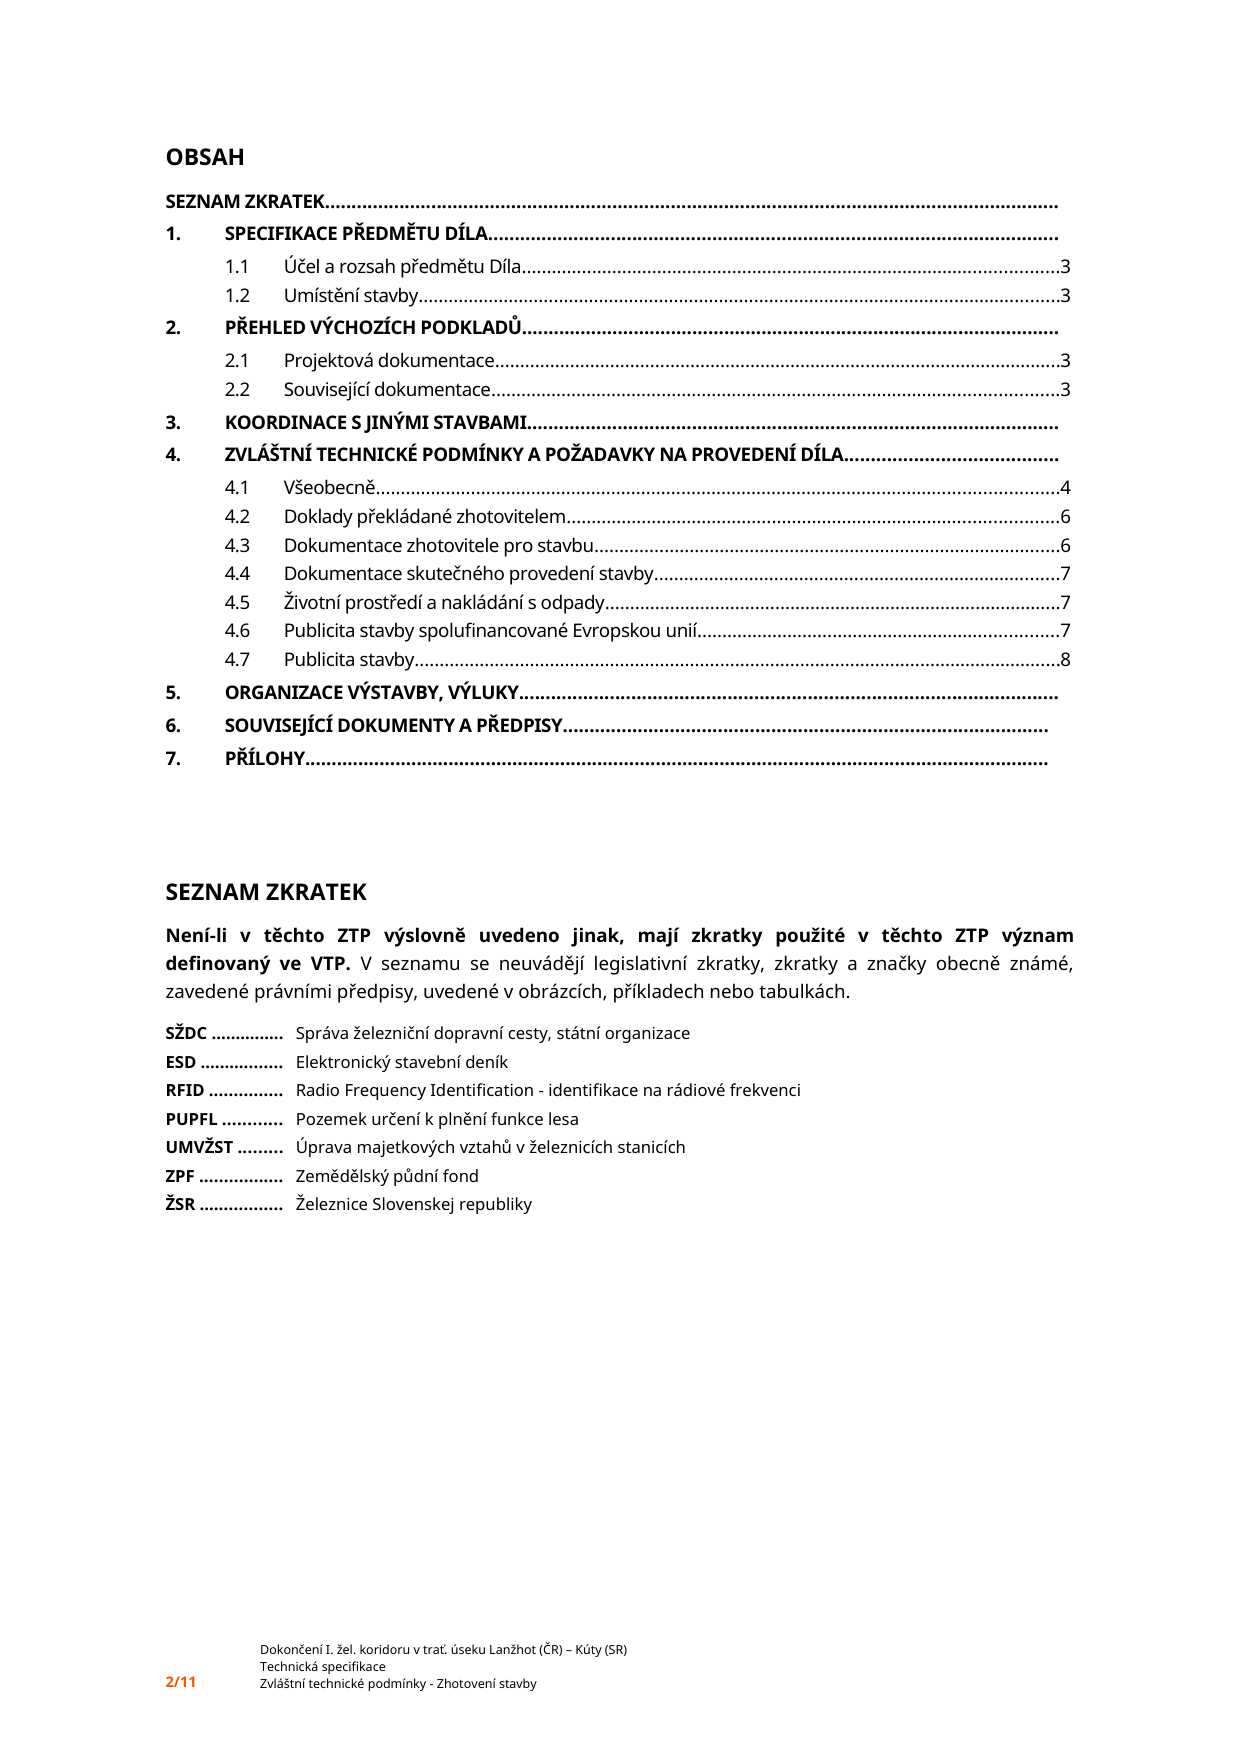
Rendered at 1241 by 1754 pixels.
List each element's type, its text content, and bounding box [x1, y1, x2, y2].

text 4.1 Všeobecně 4 [224, 474, 1075, 500]
table_cell RFID [165, 1076, 296, 1104]
text 2. PŘEHLED VÝCHOZÍCH PODKLADŮ 3 [165, 315, 1045, 340]
text 1.1 Účel a rozsah předmětu Díla 3 [224, 253, 1075, 279]
table_cell Elektronický stavební deník [296, 1048, 1072, 1076]
text Není-li v těchto ZTP výslovně uvedeno jinak, mají zkratky použité v těchto ZTP význam definovaný ve VTP. V seznamu se neuvádějí legislativní zkratky, zkratky a značky obecně známé, zavedené právními předpisy, uvedené v obrázcích, příkladech nebo tabulkách. [165, 922, 1075, 1004]
text 4.2 Doklady překládané zhotovitelem 6 [224, 503, 1075, 529]
text 4.3 Dokumentace zhotovitele pro stavbu 6 [224, 532, 1075, 557]
table_cell ESD [165, 1048, 296, 1076]
text 2.2 Související dokumentace 3 [224, 376, 1075, 402]
text 4.4 Dokumentace skutečného provedení stavby 7 [224, 561, 1075, 586]
text Obsah [165, 141, 1075, 173]
table_cell ŽSR [165, 1190, 296, 1219]
table_cell UMVŽST [165, 1133, 296, 1162]
text 1. SPECIFIKACE PŘEDMĚTU DÍLA 3 [165, 220, 1045, 246]
text 4.6 Publicita stavby spolufinancované Evropskou unií 7 [224, 618, 1075, 643]
table_cell Zemědělský půdní fond [296, 1162, 1072, 1190]
text SEZNAM ZKRATEK 2 [165, 188, 1045, 214]
table_cell Radio Frequency Identification - identifikace na rádiové frekvenci [296, 1076, 1072, 1104]
text 2.1 Projektová dokumentace 3 [224, 347, 1075, 373]
table_header Správa železniční dopravní cesty, státní organizace [296, 1019, 1072, 1047]
table_cell Železnice Slovenskej republiky [296, 1190, 1072, 1219]
text 1.2 Umístění stavby 3 [224, 282, 1075, 307]
table_cell Úprava majetkových vztahů v železnicích stanicích [296, 1133, 1072, 1162]
text 4.5 Životní prostředí a nakládání s odpady 7 [224, 589, 1075, 615]
table_cell PUPFL [165, 1105, 296, 1133]
text 3. KOORDINACE S JINÝMI STAVBAMI 4 [165, 409, 1045, 434]
table_header SŽDC [165, 1019, 296, 1047]
table_cell ZPF [165, 1162, 296, 1190]
text 4. ZVLÁŠTNÍ TECHNICKÉ PODMÍNKY A POŽADAVKY NA PROVEDENÍ DÍLA 4 [165, 442, 1045, 467]
text 4.7 Publicita stavby 8 [224, 646, 1075, 672]
text 6. SOUVISEJÍCÍ DOKUMENTY A PŘEDPISY 10 [165, 712, 1045, 738]
text SEZNAM ZKRATEK [165, 875, 1075, 907]
table_cell Pozemek určení k plnění funkce lesa [296, 1105, 1072, 1133]
text 5. ORGANIZACE VÝSTAVBY, VÝLUKY 9 [165, 679, 1045, 705]
text 7. PŘÍLOHY 10 [165, 745, 1045, 770]
